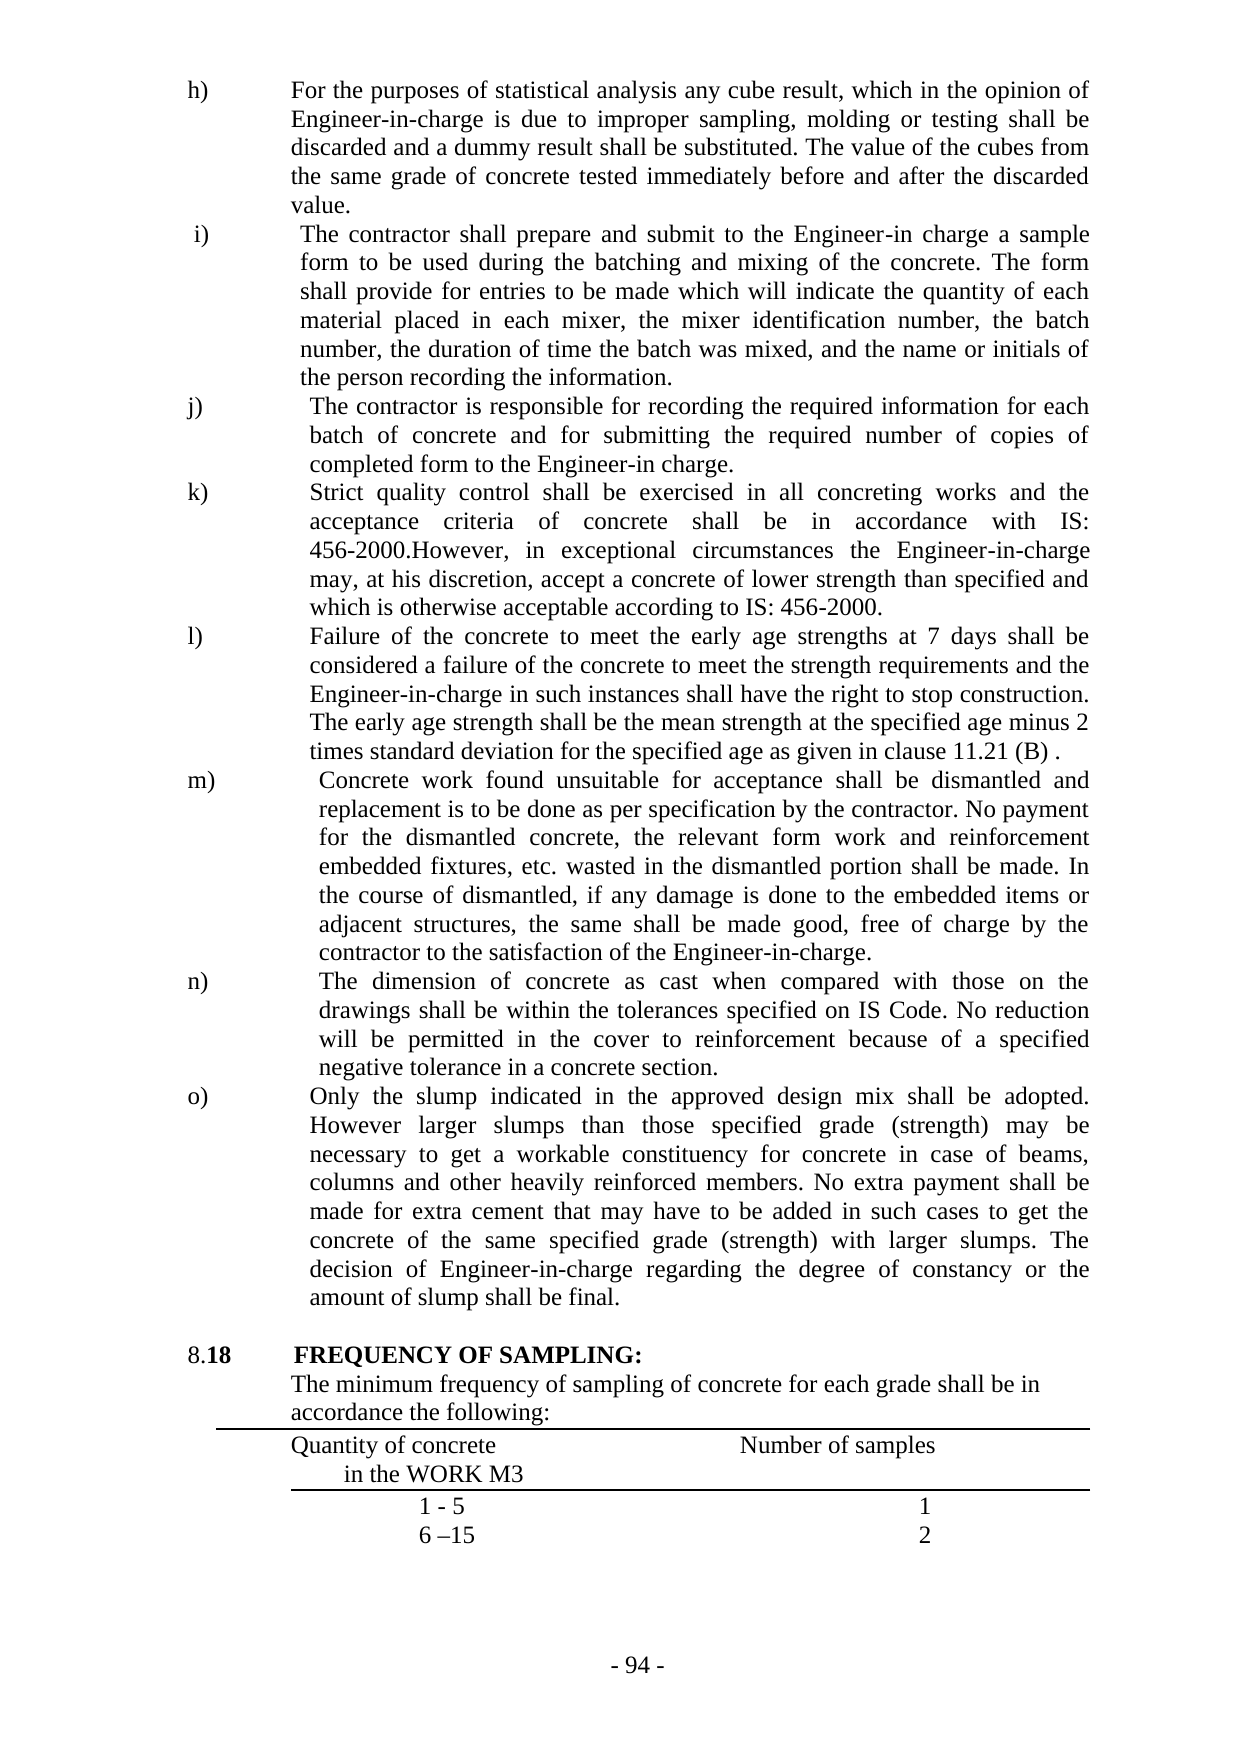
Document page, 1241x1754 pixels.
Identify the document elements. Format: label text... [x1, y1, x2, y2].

text n) The dimension of concrete as cast when compared with those on the drawings shall be within the tolerances specified on IS Code. No reduction will be permitted in the cover to reinforcement because of a specified negative tolerance in a concrete section. [187, 966, 1090, 1081]
text h) For the purposes of statistical analysis any cube result, which in the opinion of Engineer-in-charge is due to improper sampling, molding or testing shall be discarded and a dummy result shall be substituted. The value of the cubes from the same grade of concrete tested immediately before and after the discarded value. [187, 75, 1090, 219]
text k) Strict quality control shall be exercised in all concreting works and the acceptance criteria of concrete shall be in accordance with IS: 456-2000.However, in exceptional circumstances the Engineer-in-charge may, at his discretion, accept a concrete of lower strength than specified and which is otherwise acceptable according to IS: 456-2000. [187, 477, 1090, 621]
text Quantity of concrete Number of samples [291, 1430, 1090, 1459]
text o) Only the slump indicated in the approved design mix shall be adopted. However larger slumps than those specified grade (strength) may be necessary to get a workable constituency for concrete in case of beams, columns and other heavily reinforced members. No extra payment shall be made for extra cement that may have to be added in such cases to get the concrete of the same specified grade (strength) with larger slumps. The decision of Engineer-in-charge regarding the degree of constancy or the amount of slump shall be final. [187, 1081, 1090, 1311]
text i) The contractor shall prepare and submit to the Engineer-in charge a sample form to be used during the batching and mixing of the concrete. The form shall provide for entries to be made which will indicate the quantity of each material placed in each mixer, the mixer identification number, the batch number, the duration of time the batch was mixed, and the name or initials of the person recording the information. [187, 219, 1090, 391]
text j) The contractor is responsible for recording the required information for each batch of concrete and for submitting the required number of copies of completed form to the Engineer-in charge. [187, 391, 1090, 477]
text 8.18 FREQUENCY OF SAMPLING: [187, 1340, 1090, 1369]
text m) Concrete work found unsuitable for acceptance shall be dismantled and replacement is to be done as per specification by the contractor. No payment for the dismantled concrete, the relevant form work and reinforcement embedded fixtures, etc. wasted in the dismantled portion shall be made. In the course of dismantled, if any damage is done to the embedded items or adjacent structures, the same shall be made good, free of charge by the contractor to the satisfaction of the Engineer-in-charge. [187, 765, 1090, 966]
text 1 - 5 1 [337, 1491, 1090, 1520]
text 6 –15 2 [337, 1520, 1090, 1548]
text in the WORK M3 [291, 1459, 1090, 1489]
text l) Failure of the concrete to meet the early age strengths at 7 days shall be considered a failure of the concrete to meet the strength requirements and the Engineer-in-charge in such instances shall have the right to stop construction. The early age strength shall be the mean strength at the specified age minus 2 times standard deviation for the specified age as given in clause 11.21 (B) . [187, 621, 1090, 765]
text The minimum frequency of sampling of concrete for each grade shall be in accordance the following: [216, 1369, 1090, 1428]
